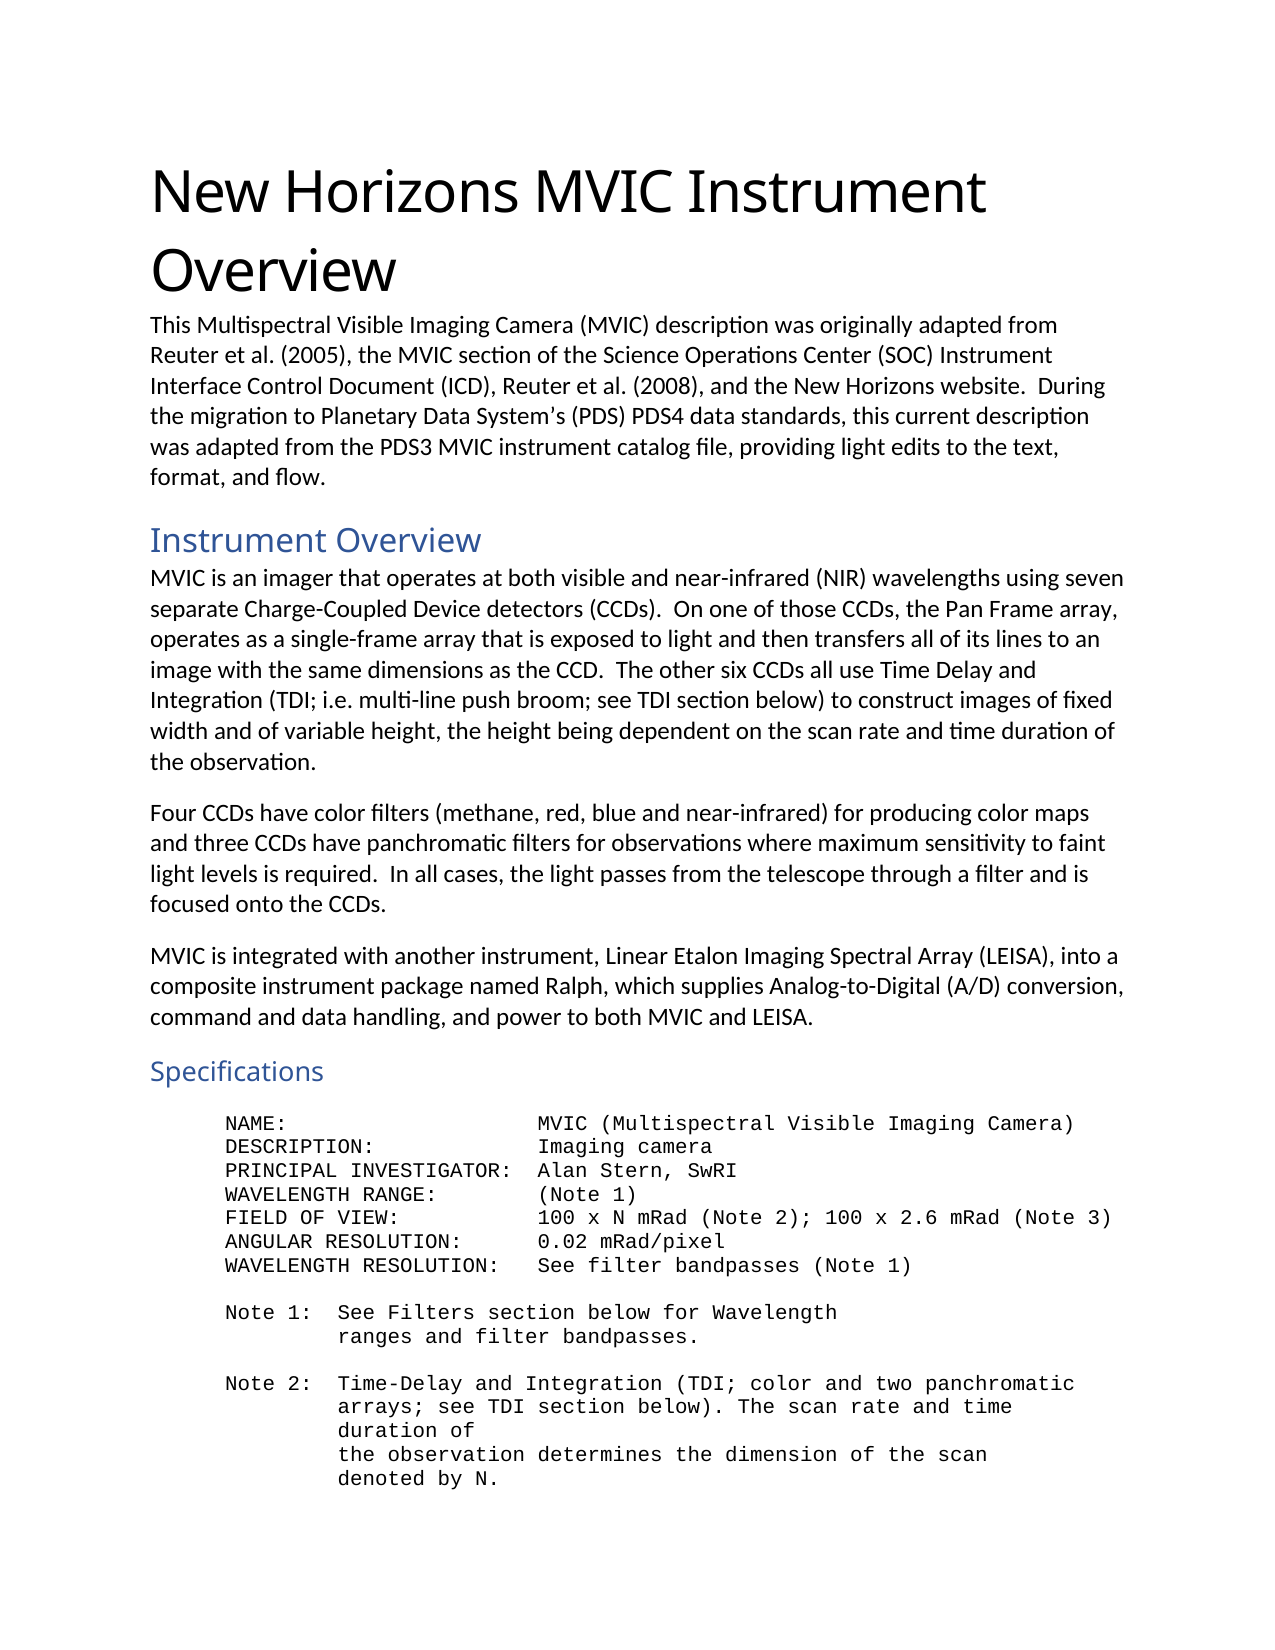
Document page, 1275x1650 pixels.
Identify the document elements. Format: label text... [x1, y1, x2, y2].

text FIELD OF VIEW: 100 x N mRad (Note 2); 100 x 2.6 mRad (Note 3) [225, 1207, 1125, 1231]
text PRINCIPAL INVESTIGATOR: Alan Stern, SwRI [225, 1160, 1125, 1184]
text duration of [225, 1420, 1125, 1444]
title New Horizons MVIC Instrument Overview [150, 150, 1125, 309]
text denoted by N. [225, 1467, 1125, 1491]
text ranges and filter bandpasses. [225, 1326, 1125, 1349]
text This Multispectral Visible Imaging Camera (MVIC) description was originally adapted from Reuter et al. (2005), the MVIC section of the Science Operations Center (SOC) Instrument Interface Control Document (ICD), Reuter et al. (2008), and the New Horizons website. During the migration to Planetary Data System’s (PDS) PDS4 data standards, this current description was adapted from the PDS3 MVIC instrument catalog file, providing light edits to the text, format, and flow. [150, 309, 1125, 492]
text WAVELENGTH RANGE: (Note 1) [225, 1184, 1125, 1207]
text arrays; see TDI section below). The scan rate and time [225, 1397, 1125, 1420]
text Note 1: See Filters section below for Wavelength [225, 1302, 1125, 1326]
text DESCRIPTION: Imaging camera [225, 1136, 1125, 1160]
subtitle Instrument Overview [150, 517, 1125, 562]
text MVIC is integrated with another instrument, Linear Etalon Imaging Spectral Array (LEISA), into a composite instrument package named Ralph, which supplies Analog-to-Digital (A/D) conversion, command and data handling, and power to both MVIC and LEISA. [150, 940, 1125, 1031]
text ANGULAR RESOLUTION: 0.02 mRad/pixel [225, 1231, 1125, 1255]
text WAVELENGTH RESOLUTION: See filter bandpasses (Note 1) [225, 1255, 1125, 1278]
text Note 2: Time-Delay and Integration (TDI; color and two panchromatic [225, 1373, 1125, 1397]
text NAME: MVIC (Multispectral Visible Imaging Camera) [225, 1113, 1125, 1136]
text MVIC is an imager that operates at both visible and near-infrared (NIR) wavelengths using seven separate Charge-Coupled Device detectors (CCDs). On one of those CCDs, the Pan Frame array, operates as a single-frame array that is exposed to light and then transfers all of its lines to an image with the same dimensions as the CCD. The other six CCDs all use Time Delay and Integration (TDI; i.e. multi-line push broom; see TDI section below) to construct images of fixed width and of variable height, the height being dependent on the scan rate and time duration of the observation. [150, 562, 1125, 776]
text Four CCDs have color filters (methane, red, blue and near-infrared) for producing color maps and three CCDs have panchromatic filters for observations where maximum sensitivity to faint light levels is required. In all cases, the light passes from the telescope through a filter and is focused onto the CCDs. [150, 797, 1125, 919]
subtitle Specifications [150, 1052, 1125, 1089]
text the observation determines the dimension of the scan [225, 1444, 1125, 1467]
